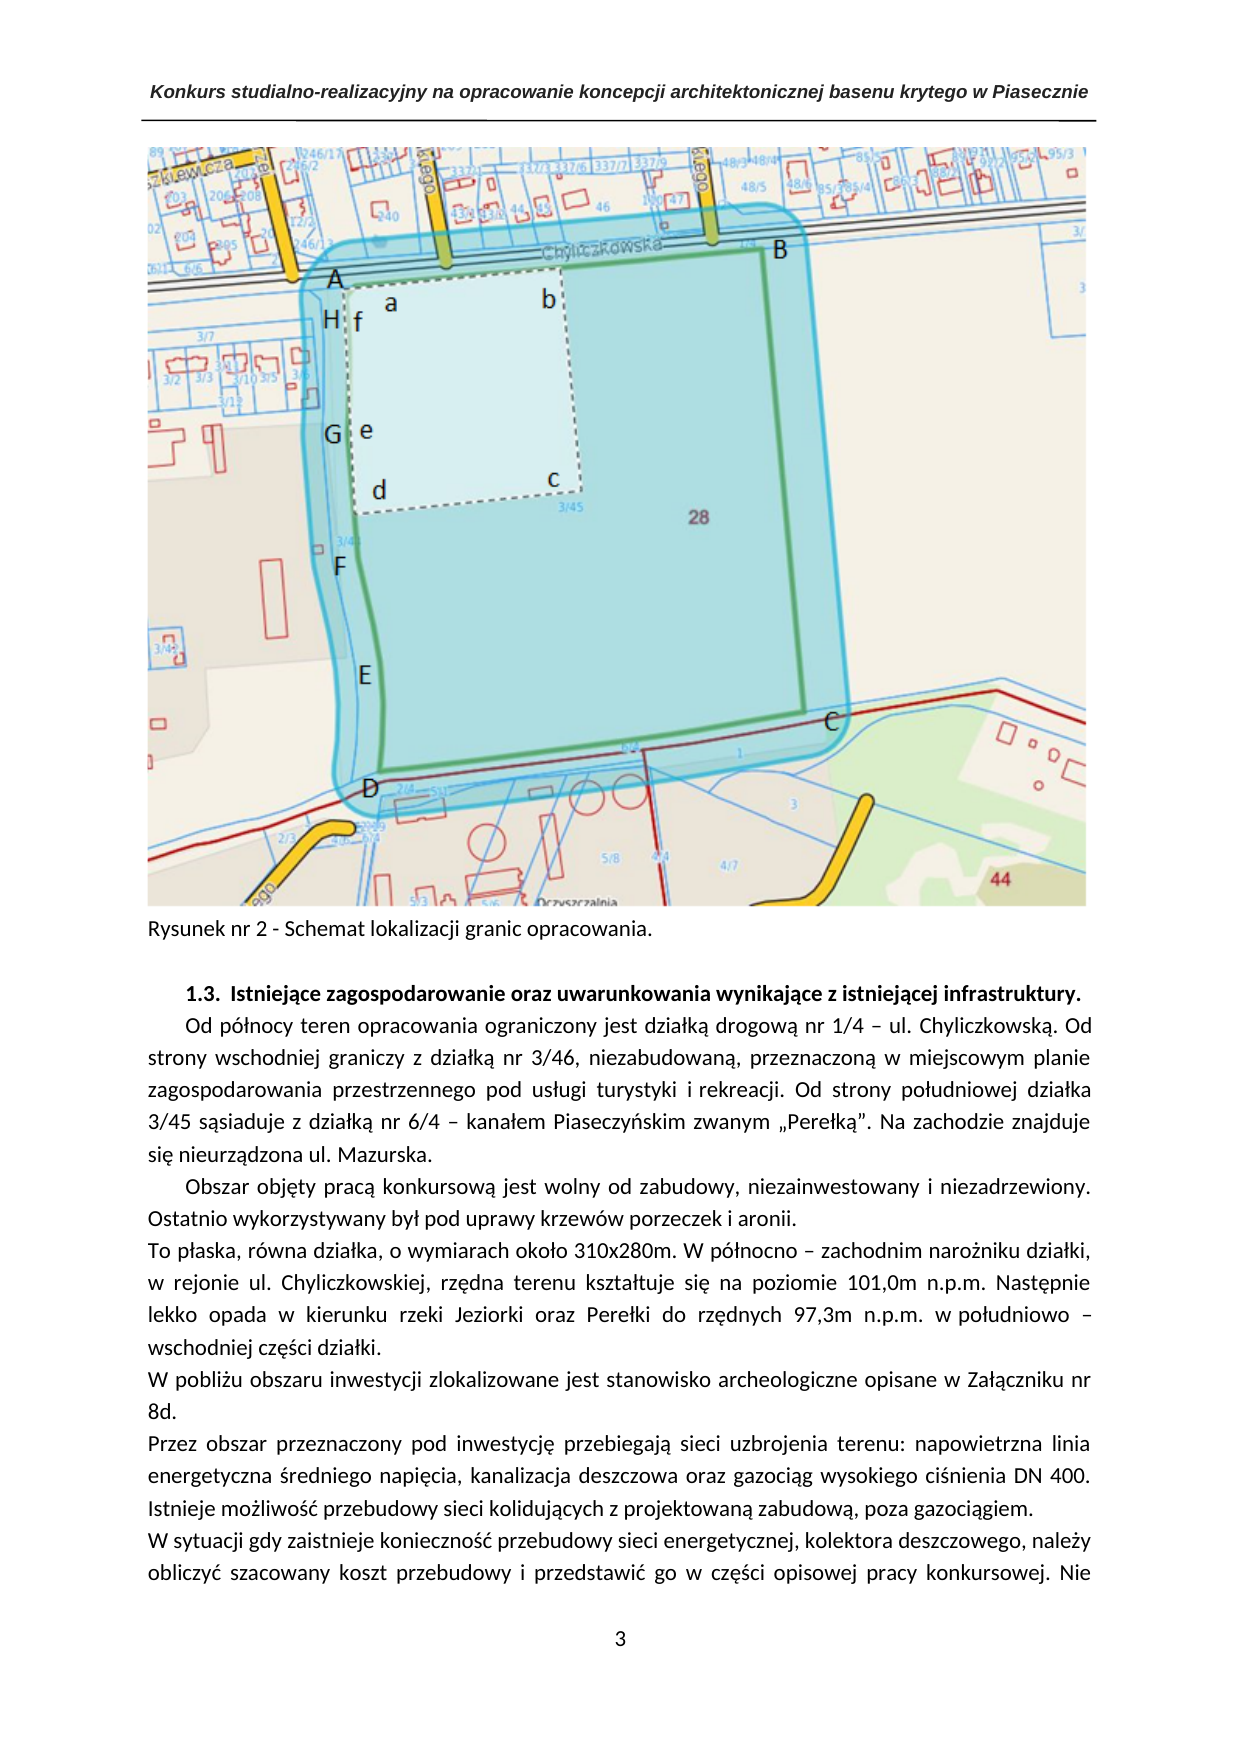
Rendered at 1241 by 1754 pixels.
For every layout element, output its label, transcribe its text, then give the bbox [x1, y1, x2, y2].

list Obszar objęty pracą konkursową jest wolny od zabudowy, niezainwestowany i niezadrzewiony. Ostatnio wykorzystywany był pod uprawy krzewów porzeczek i aronii. [148, 1172, 1092, 1232]
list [148, 1526, 1092, 1586]
list Od północy teren opracowania ograniczony jest działką drogową nr 1/4 – ul. Chyliczkowską. Od strony wschodniej graniczy z działką nr 3/46, niezabudowaną, przeznaczoną w miejscowym planie zagospodarowania przestrzennego pod usługi turystyki i rekreacji. Od strony południowej działka 3/45 sąsiaduje z działką nr 6/4 – kanałem Piaseczyńskim zwanym „Perełką”. Na zachodzie znajduje się nieurządzona ul. Mazurska. [148, 1011, 1092, 1168]
list To płaska, równa działka, o wymiarach około 310x280m. W północno – zachodnim narożniku działki, w rejonie ul. Chyliczkowskiej, rzędna terenu kształtuje się na poziomie 101,0m n.p.m. Następnie lekko opada w kierunku rzeki Jeziorki oraz Perełki do rzędnych 97,3m n.p.m. w południowo – wschodniej części działki. [148, 1236, 1092, 1361]
list Istniejące zagospodarowanie oraz uwarunkowania wynikające z istniejącej infrastruktury. [185, 979, 1092, 1007]
list Przez obszar przeznaczony pod inwestycję przebiegają sieci uzbrojenia terenu: napowietrzna linia energetyczna średniego napięcia, kanalizacja deszczowa oraz gazociąg wysokiego ciśnienia DN 400. Istnieje możliwość przebudowy sieci kolidujących z projektowaną zabudową, poza gazociągiem. [148, 1429, 1092, 1522]
picture [147, 147, 1093, 911]
list Rysunek nr 2 - Schemat lokalizacji granic opracowania. [148, 914, 1092, 942]
list W pobliżu obszaru inwestycji zlokalizowane jest stanowisko archeologiczne opisane w Załączniku nr 8d. [148, 1365, 1092, 1425]
